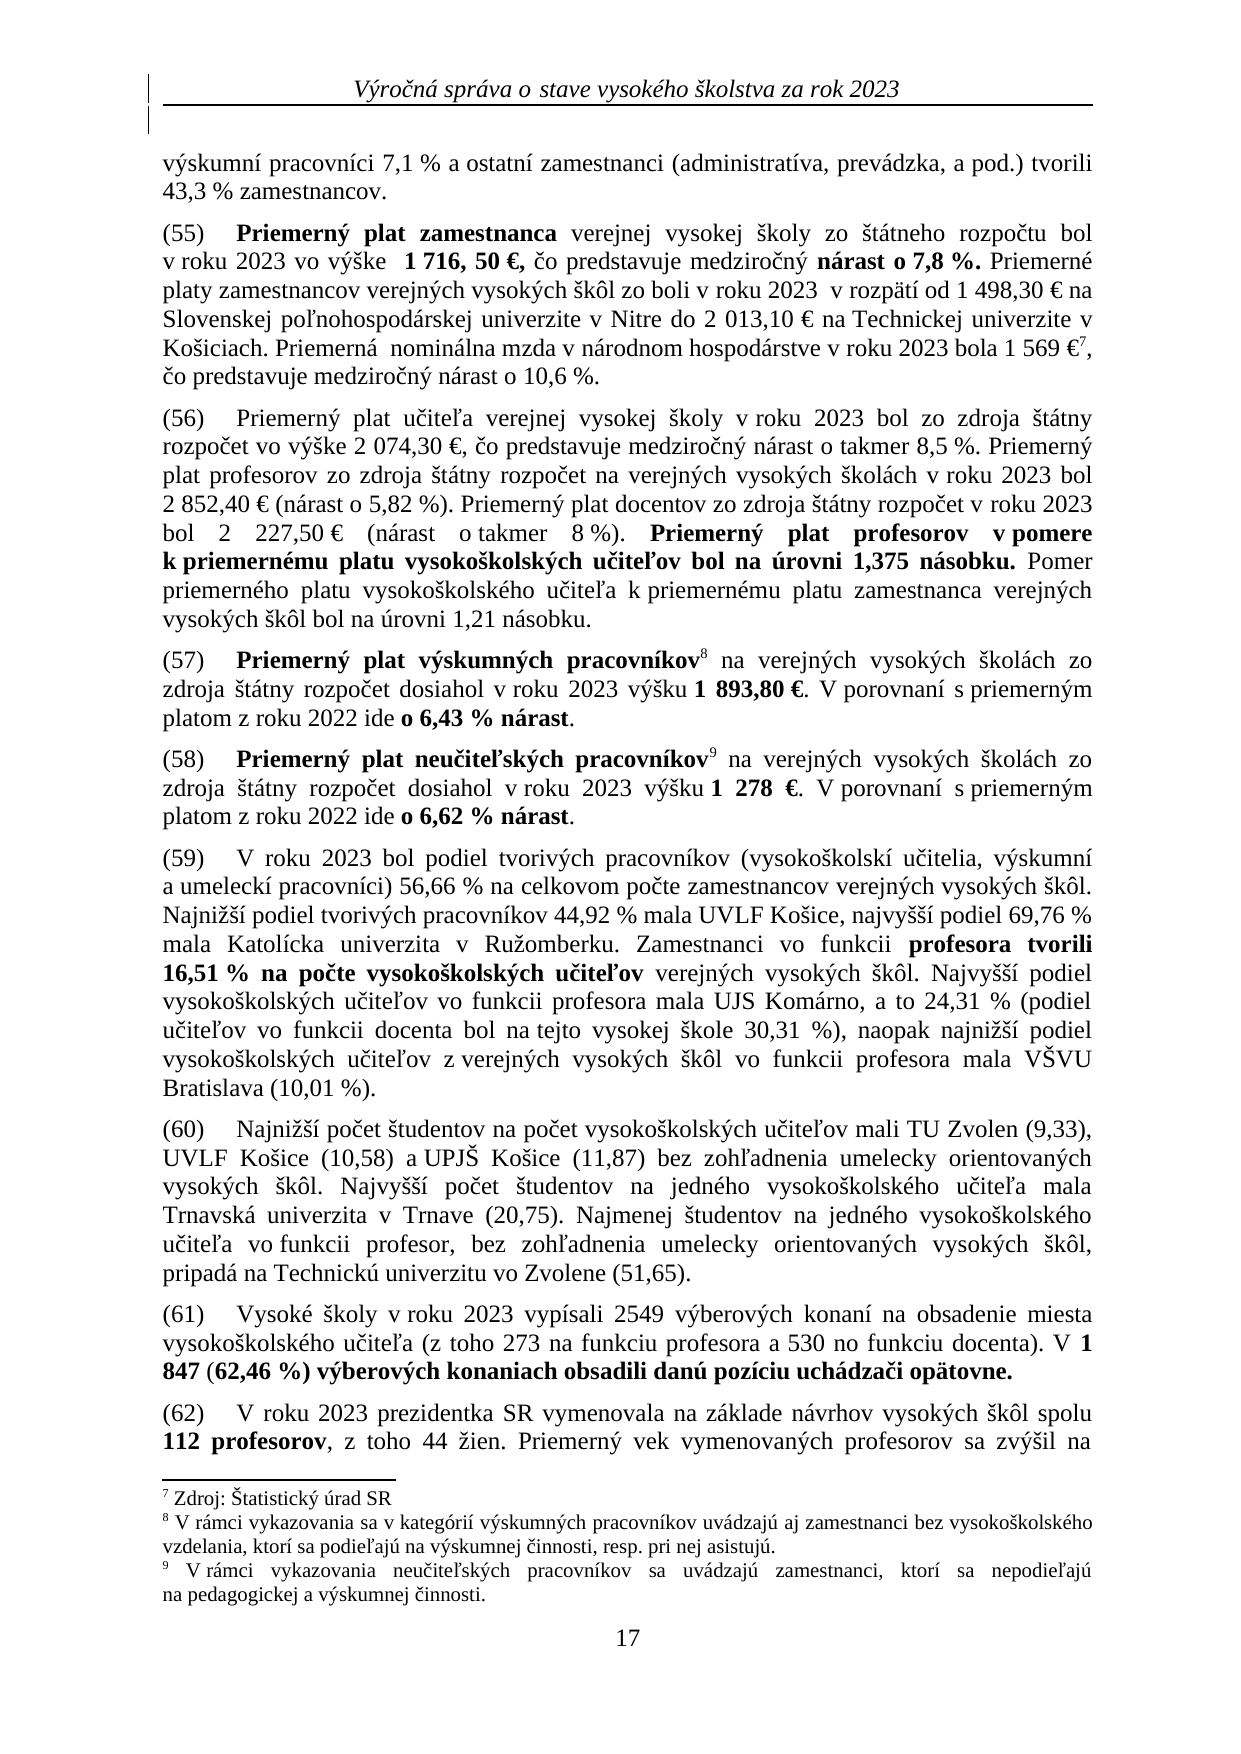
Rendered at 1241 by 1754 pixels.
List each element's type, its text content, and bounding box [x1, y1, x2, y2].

text Najnižší počet študentov na počet vysokoškolských učiteľov mali TU Zvolen (9,33), UVLF Košice (10,58) a UPJŠ Košice (11,87) bez zohľadnenia umelecky orientovaných vysokých škôl. Najvyšší počet študentov na jedného vysokoškolského učiteľa mala Trnavská univerzita v Trnave (20,75). Najmenej študentov na jedného vysokoškolského učiteľa vo funkcii profesor, bez zohľadnenia umelecky orientovaných vysokých škôl, pripadá na Technickú univerzitu vo Zvolene (51,65). [162, 1114, 1093, 1286]
text Priemerný plat učiteľa verejnej vysokej školy v roku 2023 bol zo zdroja štátny rozpočet vo výške 2 074,30 €, čo predstavuje medziročný nárast o takmer 8,5 %. Priemerný plat profesorov zo zdroja štátny rozpočet na verejných vysokých školách v roku 2023 bol 2 852,40 € (nárast o 5,82 %). Priemerný plat docentov zo zdroja štátny rozpočet v roku 2023 bol 2 227,50 € (nárast o takmer 8 %). Priemerný plat profesorov v pomere k priemernému platu vysokoškolských učiteľov bol na úrovni 1,375 násobku. Pomer priemerného platu vysokoškolského učiteľa k priemernému platu zamestnanca verejných vysokých škôl bol na úrovni 1,21 násobku. [162, 403, 1093, 633]
text Priemerný plat zamestnanca verejnej vysokej školy zo štátneho rozpočtu bol v roku 2023 vo výške 1 716, 50 €, čo predstavuje medziročný nárast o 7,8 %. Priemerné platy zamestnancov verejných vysokých škôl zo boli v roku 2023 v rozpätí od 1 498,30 € na Slovenskej poľnohospodárskej univerzite v Nitre do 2 013,10 € na Technickej univerzite v Košiciach. Priemerná nominálna mzda v národnom hospodárstve v roku 2023 bola 1 569 €, čo predstavuje medziročný nárast o 10,6 %. [162, 218, 1093, 390]
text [162, 148, 1093, 205]
text Priemerný plat neučiteľských pracovníkov na verejných vysokých školách zo zdroja štátny rozpočet dosiahol v roku 2023 výšku 1 278 €. V porovnaní s priemerným platom z roku 2022 ide o 6,62 % nárast. [162, 744, 1093, 830]
text Priemerný plat výskumných pracovníkov na verejných vysokých školách zo zdroja štátny rozpočet dosiahol v roku 2023 výšku 1 893,80 €. V porovnaní s priemerným platom z roku 2022 ide o 6,43 % nárast. [162, 645, 1093, 731]
text V roku 2023 bol podiel tvorivých pracovníkov (vysokoškolskí učitelia, výskumní a umeleckí pracovníci) 56,66 % na celkovom počte zamestnancov verejných vysokých škôl. Najnižší podiel tvorivých pracovníkov 44,92 % mala UVLF Košice, najvyšší podiel 69,76 % mala Katolícka univerzita v Ružomberku. Zamestnanci vo funkcii profesora tvorili 16,51 % na počte vysokoškolských učiteľov verejných vysokých škôl. Najvyšší podiel vysokoškolských učiteľov vo funkcii profesora mala UJS Komárno, a to 24,31 % (podiel učiteľov vo funkcii docenta bol na tejto vysokej škole 30,31 %), naopak najnižší podiel vysokoškolských učiteľov z verejných vysokých škôl vo funkcii profesora mala VŠVU Bratislava (10,01 %). [162, 843, 1093, 1101]
text Vysoké školy v roku 2023 vypísali 2549 výberových konaní na obsadenie miesta vysokoškolského učiteľa (z toho 273 na funkciu profesora a 530 no funkciu docenta). V 1 847 (62,46 %) výberových konaniach obsadili danú pozíciu uchádzači opätovne. [162, 1299, 1093, 1385]
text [162, 1398, 1093, 1455]
